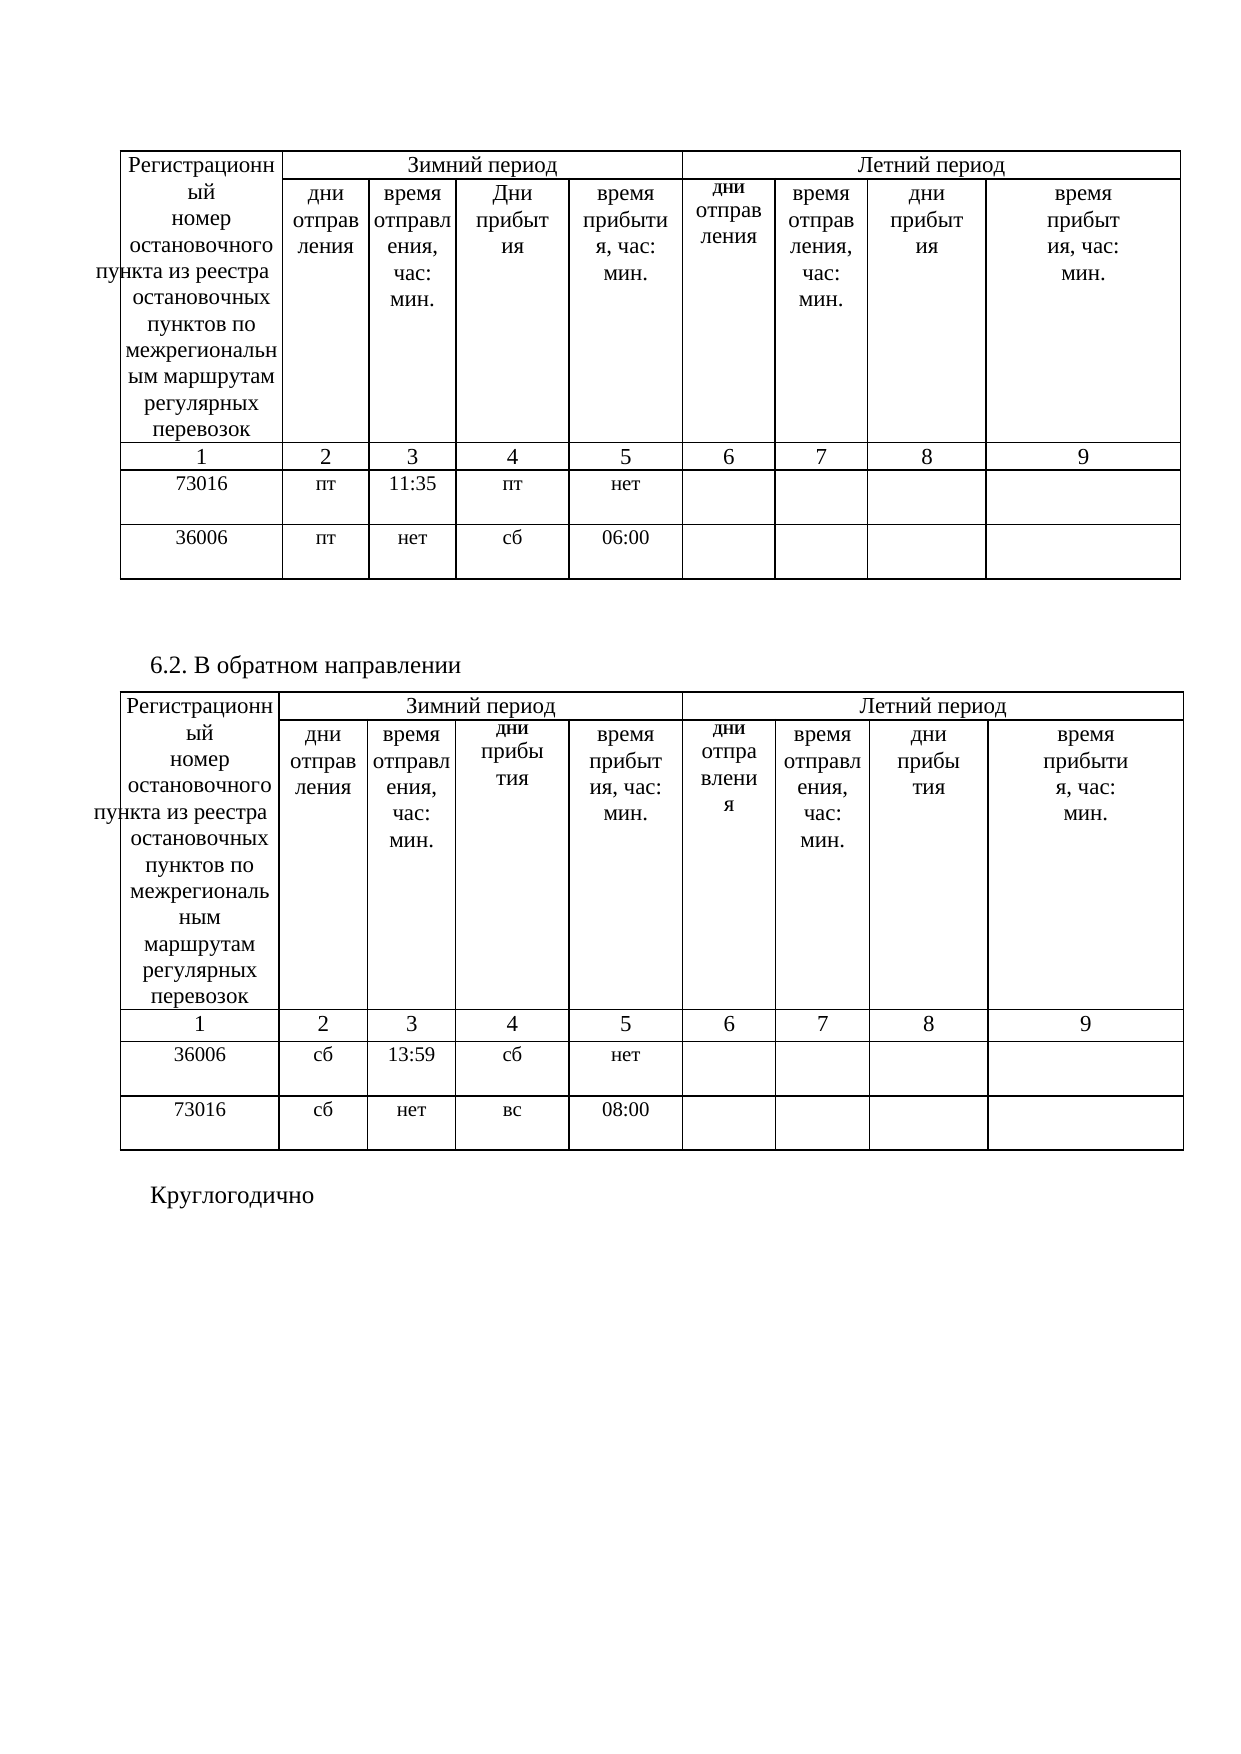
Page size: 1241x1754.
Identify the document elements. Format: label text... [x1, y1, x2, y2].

table_cell ДНИ прибы тия [456, 721, 568, 1009]
table_cell время прибыти я, час: мин. [570, 180, 682, 441]
table_cell [989, 1097, 1183, 1149]
table_cell сб [280, 1042, 367, 1095]
table_cell 7 [776, 1010, 869, 1041]
table_cell 36006 [121, 1042, 278, 1095]
table_cell [683, 525, 774, 578]
table_header Зимний период [283, 152, 682, 178]
table_cell 9 [987, 443, 1180, 469]
table_cell 11:35 [370, 471, 455, 524]
table_cell 06:00 [570, 525, 682, 578]
table_cell нет [368, 1097, 455, 1149]
table_cell 8 [868, 443, 985, 469]
table_cell время прибыти я, час: мин. [989, 721, 1183, 1009]
table_cell 5 [570, 443, 682, 469]
table_cell Дни прибыт ия [457, 180, 568, 441]
table_cell дни прибы тия [870, 721, 987, 1009]
table_cell 1 [121, 1010, 278, 1041]
table_cell [987, 525, 1180, 578]
table_cell [683, 1042, 775, 1095]
table_cell ДНИ отправ ления [683, 180, 774, 441]
table_cell [868, 471, 985, 524]
table_cell 1 [121, 443, 282, 469]
table_cell 73016 [121, 1097, 278, 1149]
table_cell [868, 525, 985, 578]
text 6.2. В обратном направлении [150, 650, 1090, 678]
table_cell [987, 471, 1180, 524]
table_cell 5 [570, 1010, 682, 1041]
table_header Летний период [683, 693, 1183, 719]
table_cell 3 [370, 443, 455, 469]
table_cell время отправл ения, час: мин. [368, 721, 455, 1009]
table_cell время отправл ения, час: мин. [370, 180, 455, 441]
table_cell [683, 471, 774, 524]
table_cell 6 [683, 1010, 775, 1041]
table_cell [776, 471, 867, 524]
table_cell пт [283, 525, 368, 578]
table_cell нет [570, 1042, 682, 1095]
table_cell дни отправ ления [280, 721, 367, 1009]
table_cell вс [456, 1097, 568, 1149]
table_cell 6 [683, 443, 774, 469]
table_cell время отправл ения, час: мин. [776, 721, 869, 1009]
table_cell 2 [283, 443, 368, 469]
table_cell [776, 1042, 869, 1095]
table_cell нет [570, 471, 682, 524]
table_cell [776, 1097, 869, 1149]
table_cell дни отправ ления [283, 180, 368, 441]
table_cell время отправ ления, час: мин. [776, 180, 867, 441]
table_header Регистрационный номер остановочного пункта из реестра остановочных пунктов по межрегиональным маршрутам регулярных перевозок [121, 693, 278, 1009]
table_cell время прибыт ия, час: мин. [570, 721, 682, 1009]
table_cell 73016 [121, 471, 282, 524]
table_cell [870, 1097, 987, 1149]
table_cell сб [280, 1097, 367, 1149]
table_cell [870, 1042, 987, 1095]
table_cell дни прибыт ия [868, 180, 985, 441]
table_cell 9 [989, 1010, 1183, 1041]
table_cell 4 [457, 443, 568, 469]
table_cell пт [283, 471, 368, 524]
table_cell 08:00 [570, 1097, 682, 1149]
table_cell 8 [870, 1010, 987, 1041]
table_cell 2 [280, 1010, 367, 1041]
table_cell время прибыт ия, час: мин. [987, 180, 1180, 441]
text Круглогодично [150, 1180, 1090, 1208]
table_cell [989, 1042, 1183, 1095]
table_cell [776, 525, 867, 578]
table_cell сб [457, 525, 568, 578]
table_cell 7 [776, 443, 867, 469]
table_cell 4 [456, 1010, 568, 1041]
table_cell нет [370, 525, 455, 578]
table_cell сб [456, 1042, 568, 1095]
table_cell 3 [368, 1010, 455, 1041]
table_header Летний период [683, 152, 1180, 178]
table_header Регистрационный номер остановочного пункта из реестра остановочных пунктов по межрегиональным маршрутам регулярных перевозок [121, 152, 282, 441]
table_cell 36006 [121, 525, 282, 578]
table_cell [683, 1097, 775, 1149]
table_cell ДНИ отпра влени я [683, 721, 775, 1009]
table_header Зимний период [280, 693, 682, 719]
table_cell пт [457, 471, 568, 524]
table_cell 13:59 [368, 1042, 455, 1095]
